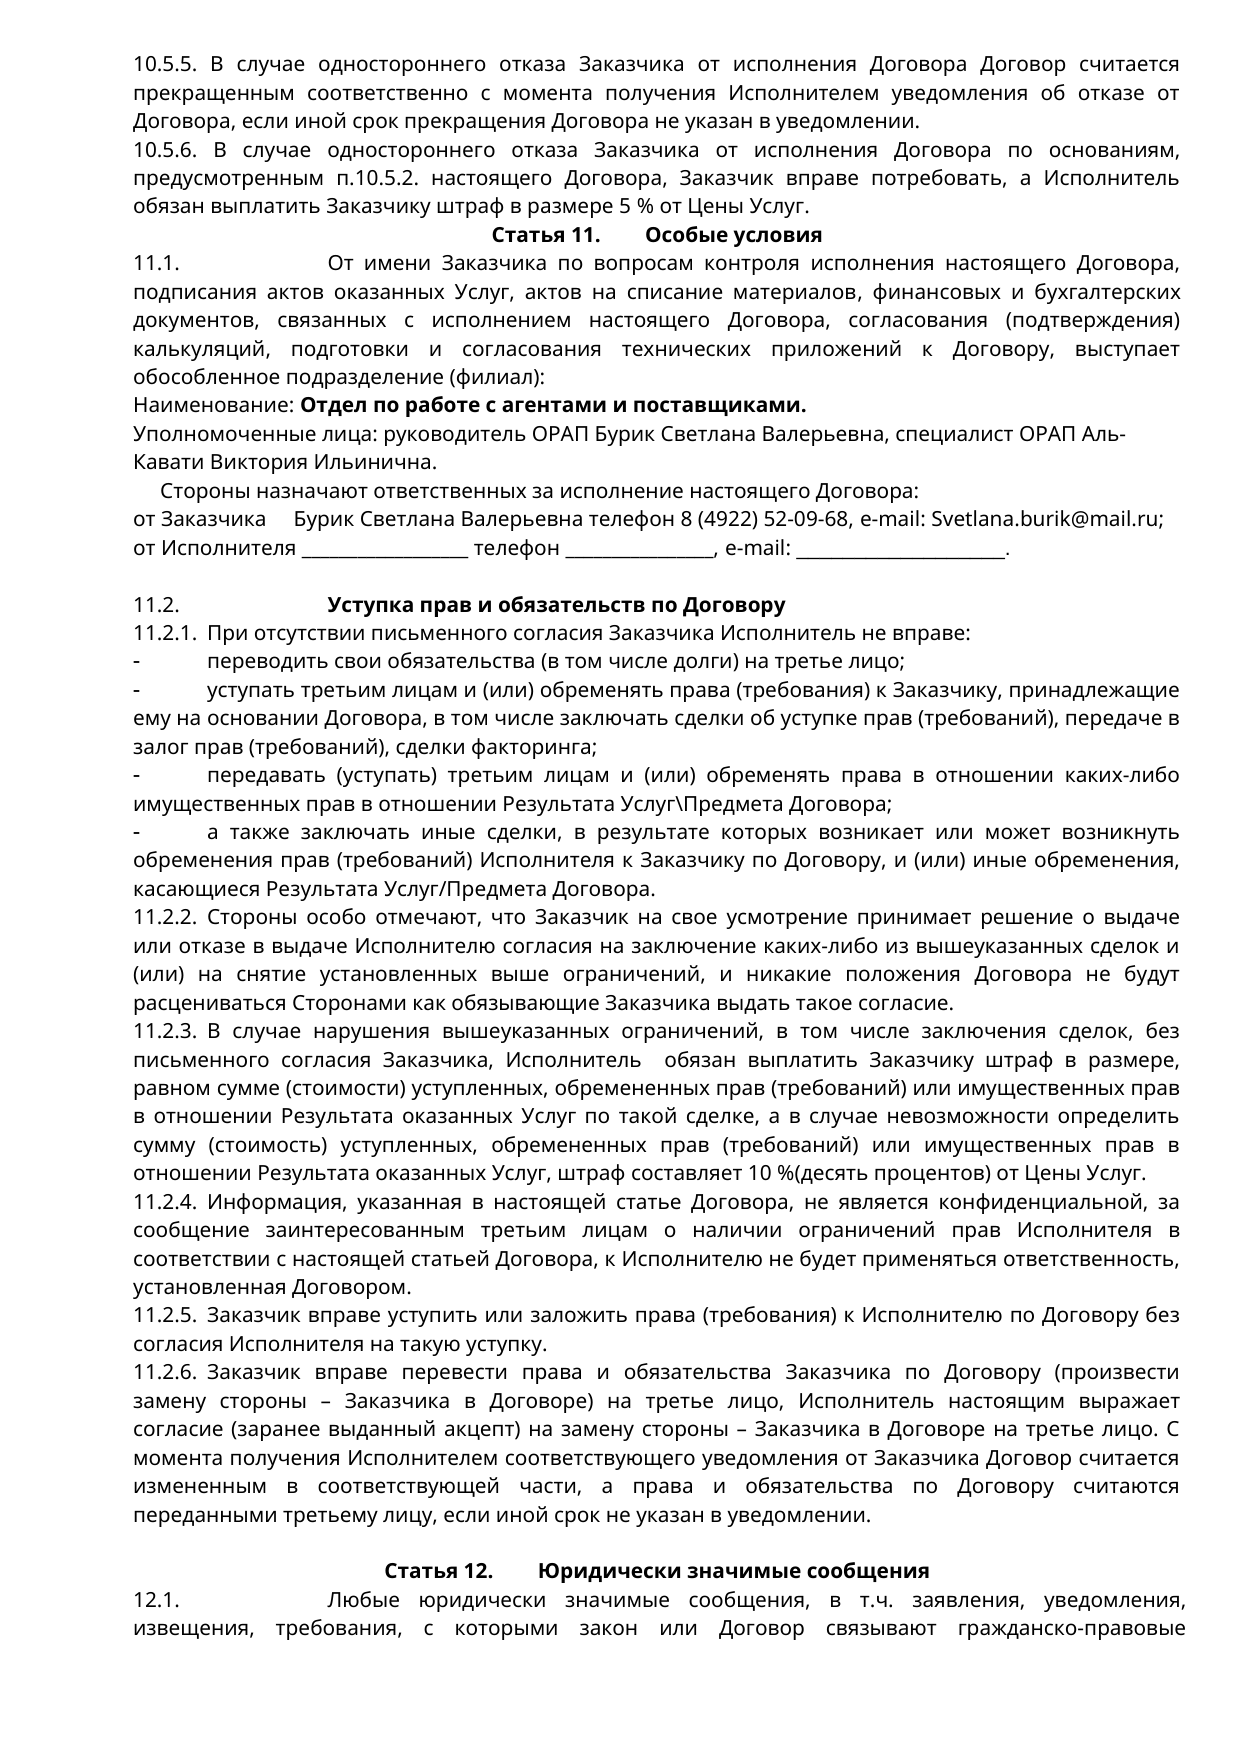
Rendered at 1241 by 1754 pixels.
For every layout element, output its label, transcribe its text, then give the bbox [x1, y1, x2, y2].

text 10.5.6. В случае одностороннего отказа Заказчика от исполнения Договора по основаниям, предусмотренным п.10.5.2. настоящего Договора, Заказчик вправе потребовать, а Исполнитель обязан выплатить Заказчику штраф в размере 5 % от Цены Услуг. [133, 135, 1181, 220]
list От имени Заказчика по вопросам контроля исполнения настоящего Договора, подписания актов оказанных Услуг, актов на списание материалов, финансовых и бухгалтерских документов, связанных с исполнением настоящего Договора, согласования (подтверждения) калькуляций, подготовки и согласования технических приложений к Договору, выступает обособленное подразделение (филиал): [133, 248, 1181, 391]
list Информация, указанная в настоящей статье Договора, не является конфиденциальной, за сообщение заинтересованным третьим лицам о наличии ограничений прав Исполнителя в соответствии с настоящей статьей Договора, к Исполнителю не будет применяться ответственность, установленная Договором. [133, 1187, 1181, 1301]
subtitle Юридически значимые сообщения [133, 1557, 1181, 1585]
list В случае нарушения вышеуказанных ограничений, в том числе заключения сделок, без письменного согласия Заказчика, Исполнитель обязан выплатить Заказчику штраф в размере, равном сумме (стоимости) уступленных, обремененных прав (требований) или имущественных прав в отношении Результата оказанных Услуг по такой сделке, а в случае невозможности определить сумму (стоимость) уступленных, обремененных прав (требований) или имущественных прав в отношении Результата оказанных Услуг, штраф составляет 10 %(десять процентов) от Цены Услуг. [133, 1016, 1181, 1187]
text 10.5.5. В случае одностороннего отказа Заказчика от исполнения Договора Договор считается прекращенным соответственно с момента получения Исполнителем уведомления об отказе от Договора, если иной срок прекращения Договора не указан в уведомлении. [133, 49, 1181, 135]
list Заказчик вправе перевести права и обязательства Заказчика по Договору (произвести замену стороны – Заказчика в Договоре) на третье лицо, Исполнитель настоящим выражает согласие (заранее выданный акцепт) на замену стороны – Заказчика в Договоре на третье лицо. С момента получения Исполнителем соответствующего уведомления от Заказчика Договор считается измененным в соответствующей части, а права и обязательства по Договору считаются переданными третьему лицу, если иной срок не указан в уведомлении. [133, 1357, 1181, 1528]
list уступать третьим лицам и (или) обременять права (требования) к Заказчику, принадлежащие ему на основании Договора, в том числе заключать сделки об уступке прав (требований), передаче в залог прав (требований), сделки факторинга; [133, 675, 1181, 760]
text от Заказчика Бурик Светлана Валерьевна телефон 8 (4922) 52-09-68, e-mail: Svetlana.burik@mail.ru; [133, 504, 1181, 533]
text Уполномоченные лица: руководитель ОРАП Бурик Светлана Валерьевна, специалист ОРАП Аль-Кавати Виктория Ильинична. [133, 419, 1181, 476]
list Заказчик вправе уступить или заложить права (требования) к Исполнителю по Договору без согласия Исполнителя на такую уступку. [133, 1301, 1181, 1357]
text Стороны назначают ответственных за исполнение настоящего Договора: [133, 476, 1181, 504]
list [133, 1585, 1187, 1642]
list Стороны особо отмечают, что Заказчик на свое усмотрение принимает решение о выдаче или отказе в выдаче Исполнителю согласия на заключение каких-либо из вышеуказанных сделок и (или) на снятие установленных выше ограничений, и никакие положения Договора не будут расцениваться Сторонами как обязывающие Заказчика выдать такое согласие. [133, 902, 1181, 1016]
subtitle Особые условия [133, 220, 1181, 248]
list передавать (уступать) третьим лицам и (или) обременять права в отношении каких-либо имущественных прав в отношении Результата Услуг\Предмета Договора; [133, 760, 1181, 817]
list переводить свои обязательства (в том числе долги) на третье лицо; [133, 647, 1181, 675]
text Наименование: Отдел по работе с агентами и поставщиками. [133, 391, 1181, 419]
list а также заключать иные сделки, в результате которых возникает или может возникнуть обременения прав (требований) Исполнителя к Заказчику по Договору, и (или) иные обременения, касающиеся Результата Услуг/Предмета Договора. [133, 817, 1181, 902]
text от Исполнителя __________________ телефон ________________, e-mail: __________________. [133, 533, 1181, 561]
list При отсутствии письменного согласия Заказчика Исполнитель не вправе: [133, 618, 1181, 647]
list Уступка прав и обязательств по Договору [133, 590, 1181, 618]
